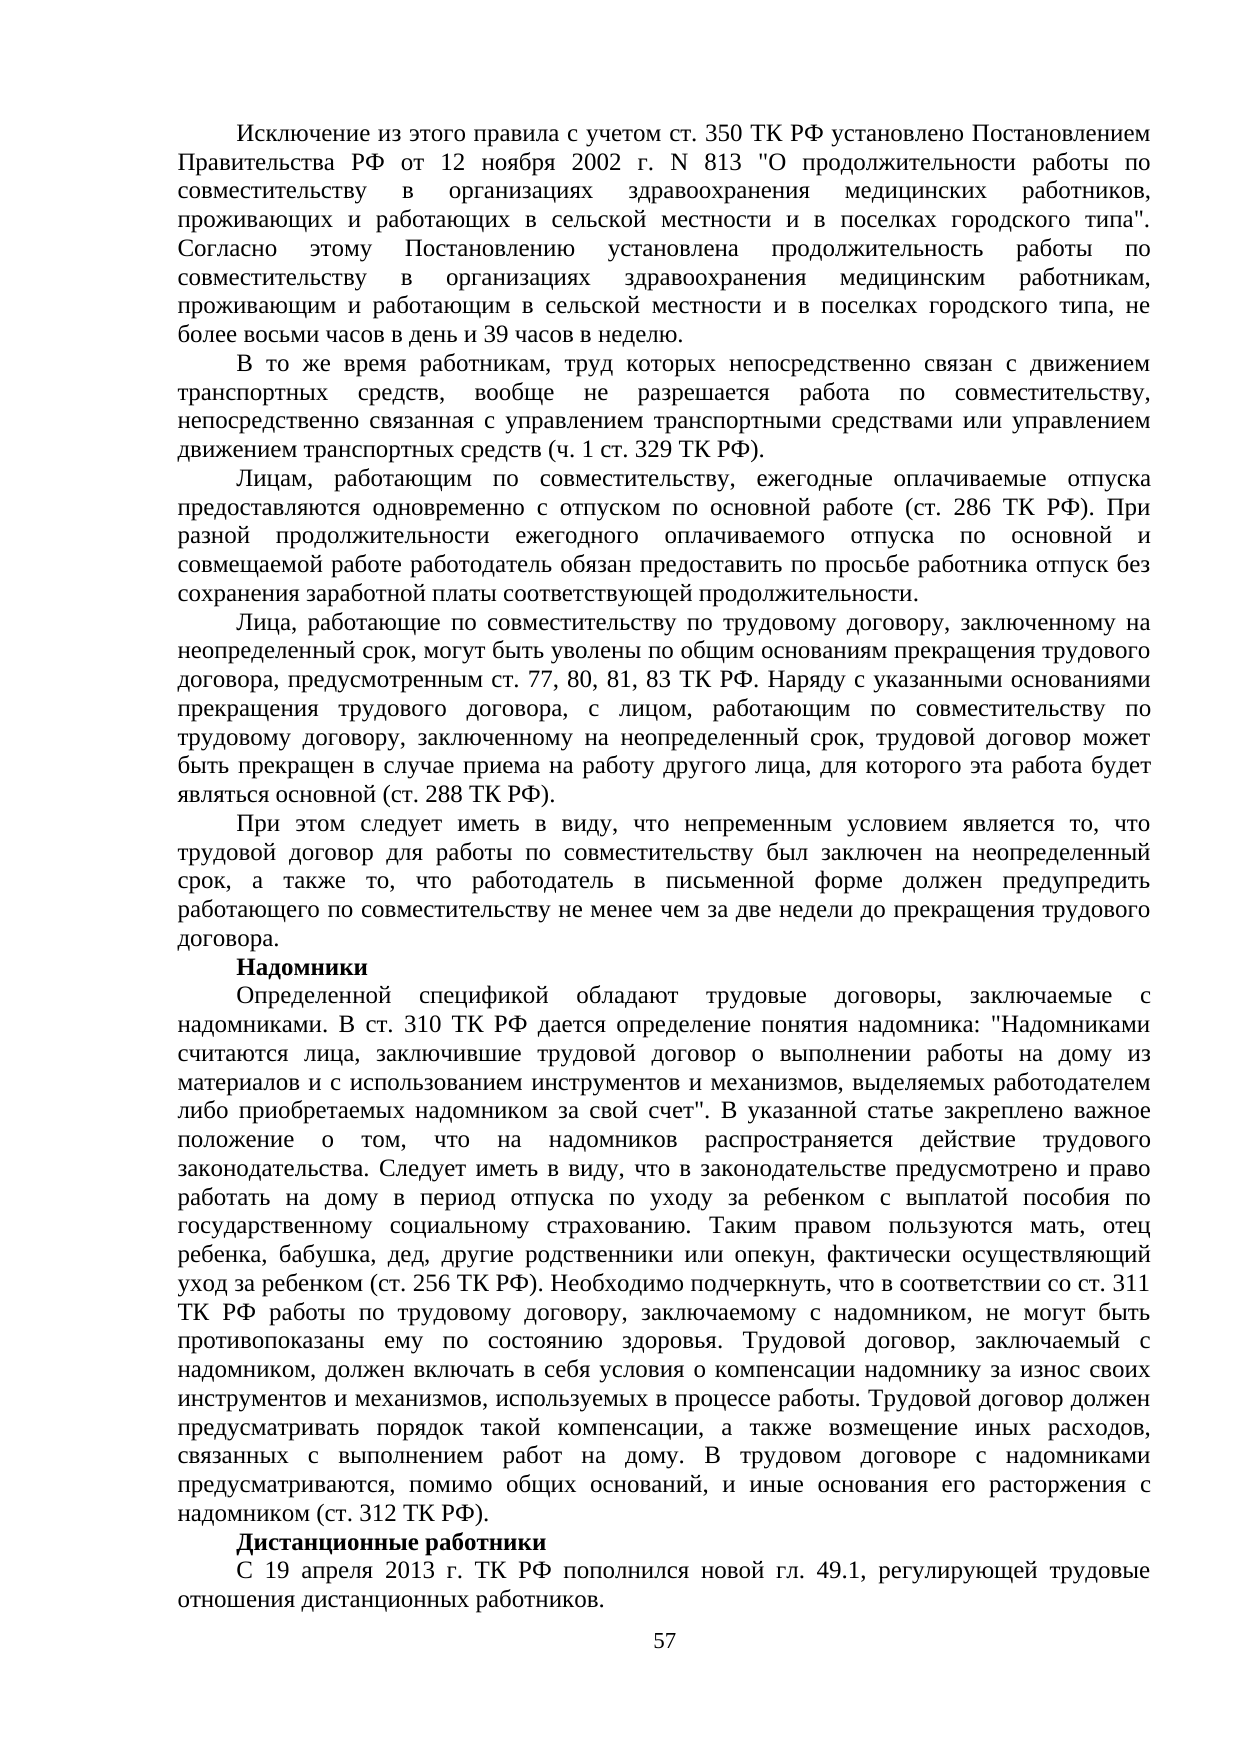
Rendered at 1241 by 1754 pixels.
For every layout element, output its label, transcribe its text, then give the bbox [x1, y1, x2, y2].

text Лицам, работающим по совместительству, ежегодные оплачиваемые отпуска предоставляются одновременно с отпуском по основной работе (ст. 286 ТК РФ). При разной продолжительности ежегодного оплачиваемого отпуска по основной и совмещаемой работе работодатель обязан предоставить по просьбе работника отпуск без сохранения заработной платы соответствующей продолжительности. [177, 463, 1152, 607]
text Дистанционные работники [177, 1527, 1152, 1556]
text Лица, работающие по совместительству по трудовому договору, заключенному на неопределенный срок, могут быть уволены по общим основаниям прекращения трудового договора, предусмотренным ст. 77, 80, 81, 83 ТК РФ. Наряду с указанными основаниями прекращения трудового договора, с лицом, работающим по совместительству по трудовому договору, заключенному на неопределенный срок, трудовой договор может быть прекращен в случае приема на работу другого лица, для которого эта работа будет являться основной (ст. 288 ТК РФ). [177, 607, 1152, 808]
text При этом следует иметь в виду, что непременным условием является то, что трудовой договор для работы по совместительству был заключен на неопределенный срок, а также то, что работодатель в письменной форме должен предупредить работающего по совместительству не менее чем за две недели до прекращения трудового договора. [177, 808, 1152, 952]
text Надомники [177, 952, 1152, 981]
text С 19 апреля 2013 г. ТК РФ пополнился новой гл. 49.1, регулирующей трудовые отношения дистанционных работников. [177, 1556, 1152, 1613]
text Определенной спецификой обладают трудовые договоры, заключаемые с надомниками. В ст. 310 ТК РФ дается определение понятия надомника: "Надомниками считаются лица, заключившие трудовой договор о выполнении работы на дому из материалов и с использованием инструментов и механизмов, выделяемых работодателем либо приобретаемых надомником за свой счет". В указанной статье закреплено важное положение о том, что на надомников распространяется действие трудового законодательства. Следует иметь в виду, что в законодательстве предусмотрено и право работать на дому в период отпуска по уходу за ребенком с выплатой пособия по государственному социальному страхованию. Таким правом пользуются мать, отец ребенка, бабушка, дед, другие родственники или опекун, фактически осуществляющий уход за ребенком (ст. 256 ТК РФ). Необходимо подчеркнуть, что в соответствии со ст. 311 ТК РФ работы по трудовому договору, заключаемому с надомником, не могут быть противопоказаны ему по состоянию здоровья. Трудовой договор, заключаемый с надомником, должен включать в себя условия о компенсации надомнику за износ своих инструментов и механизмов, используемых в процессе работы. Трудовой договор должен предусматривать порядок такой компенсации, а также возмещение иных расходов, связанных с выполнением работ на дому. В трудовом договоре с надомниками предусматриваются, помимо общих оснований, и иные основания его расторжения с надомником (ст. 312 ТК РФ). [177, 981, 1152, 1527]
text В то же время работникам, труд которых непосредственно связан с движением транспортных средств, вообще не разрешается работа по совместительству, непосредственно связанная с управлением транспортными средствами или управлением движением транспортных средств (ч. 1 ст. 329 ТК РФ). [177, 348, 1152, 463]
text Исключение из этого правила с учетом ст. 350 ТК РФ установлено Постановлением Правительства РФ от 12 ноября 2002 г. N 813 "О продолжительности работы по совместительству в организациях здравоохранения медицинских работников, проживающих и работающих в сельской местности и в поселках городского типа". Согласно этому Постановлению установлена продолжительность работы по совместительству в организациях здравоохранения медицинским работникам, проживающим и работающим в сельской местности и в поселках городского типа, не более восьми часов в день и 39 часов в неделю. [177, 118, 1152, 348]
